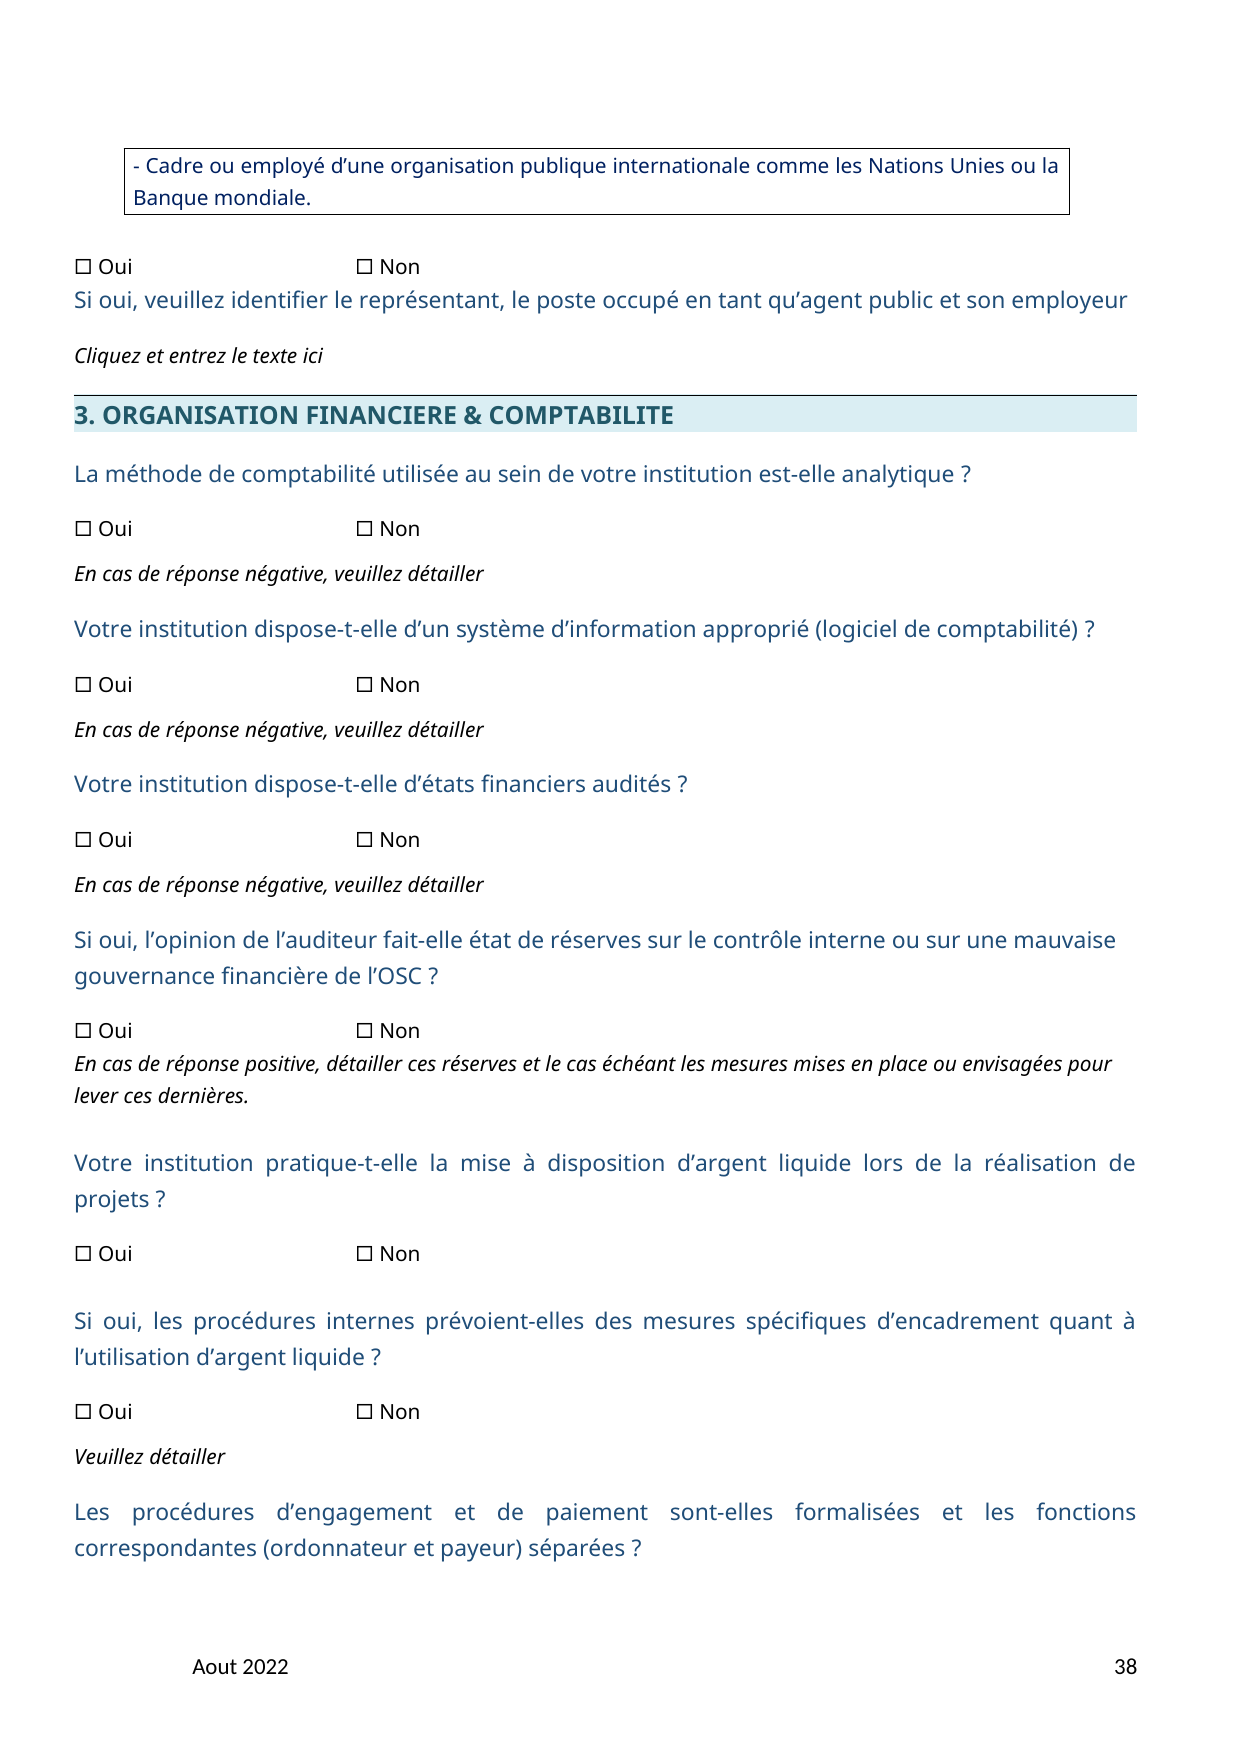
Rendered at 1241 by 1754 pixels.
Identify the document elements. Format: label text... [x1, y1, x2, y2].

text - Cadre ou employé d’une organisation publique internationale comme les Nations Unies ou la Banque mondiale. [125, 149, 1069, 214]
text Si oui, veuillez identifier le représentant, le poste occupé en tant qu’agent public et son employeur [74, 284, 1137, 316]
text Les procédures d’engagement et de paiement sont-elles formalisées et les fonctions correspondantes (ordonnateur et payeur) séparées ? [74, 1496, 1137, 1563]
text Votre institution pratique-t-elle la mise à disposition d’argent liquide lors de la réalisation de projets ? [74, 1147, 1137, 1214]
text Oui Non [74, 825, 1137, 853]
text Votre institution dispose-t-elle d’un système d’information approprié (logiciel de comptabilité) ? [74, 613, 1137, 644]
text Si oui, l’opinion de l’auditeur fait-elle état de réserves sur le contrôle interne ou sur une mauvaise gouvernance financière de l’OSC ? [74, 924, 1137, 991]
text Oui Non [74, 1397, 1137, 1426]
text Oui Non [74, 252, 1137, 280]
text Oui Non [74, 670, 1137, 698]
text Votre institution dispose-t-elle d’états financiers audités ? [74, 768, 1137, 799]
text Oui Non [74, 514, 1137, 543]
text Oui Non [74, 1016, 1137, 1045]
text Si oui, les procédures internes prévoient-elles des mesures spécifiques d’encadrement quant à l’utilisation d’argent liquide ? [74, 1305, 1137, 1372]
text Oui Non [74, 1239, 1137, 1268]
text 3. ORGANISATION FINANCIERE & COMPTABILITE [74, 396, 1137, 432]
text La méthode de comptabilité utilisée au sein de votre institution est-elle analytique ? [74, 458, 1137, 489]
